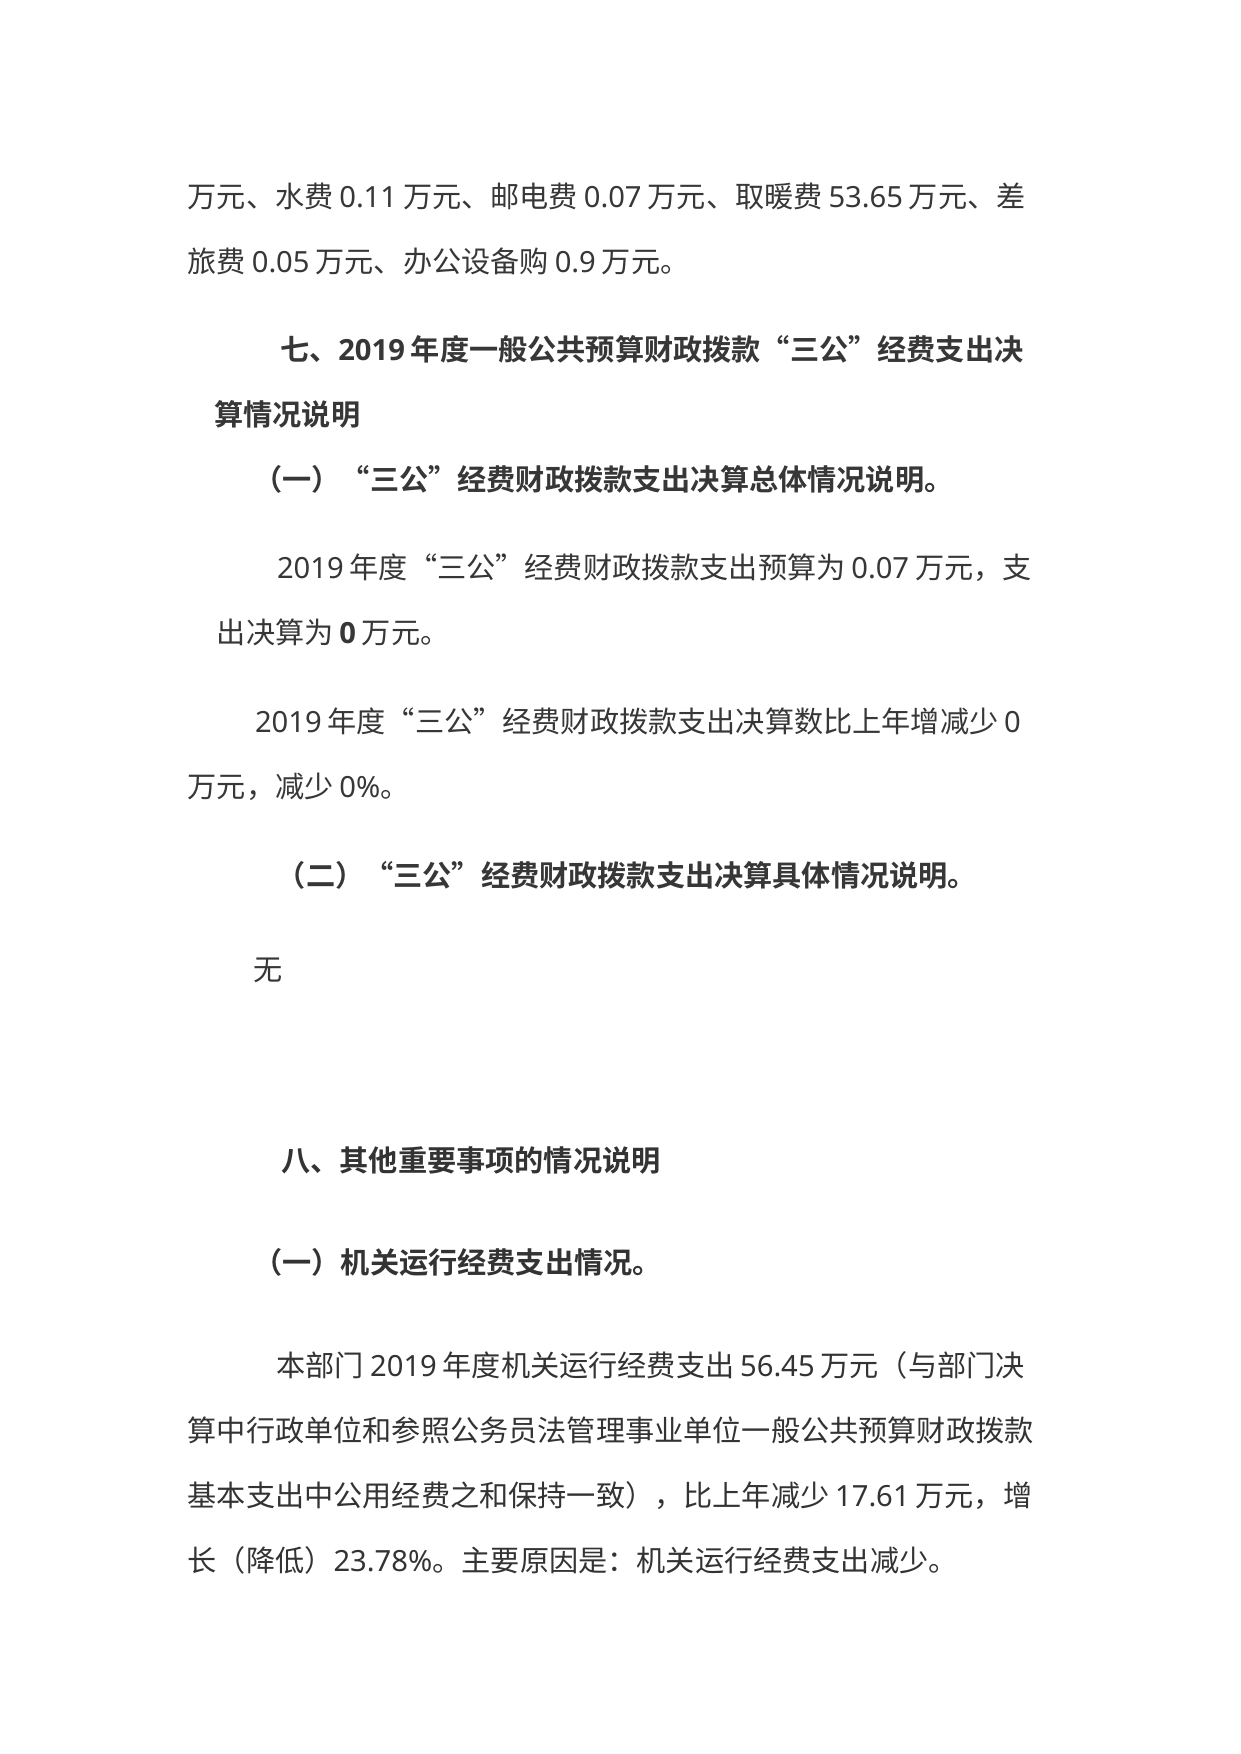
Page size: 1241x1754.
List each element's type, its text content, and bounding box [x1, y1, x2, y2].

text 2019年度“三公”经费财政拨款支出决算数比上年增减少0万元，减少0%。 [187, 687, 1053, 817]
text 本部门 2019年度机关运行经费支出56.45万元（与部门决算中行政单位和参照公务员法管理事业单位一般公共预算财政拨款基本支出中公用经费之和保持一致），比上年减少17.61万元，增长（降低）23.78%。主要原因是：机关运行经费支出减少。 [187, 1331, 1053, 1591]
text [187, 162, 1042, 292]
text 2019年度“三公”经费财政拨款支出预算为0.07万元，支出决算为0万元。 [217, 534, 1053, 664]
text 八、其他重要事项的情况说明 [281, 1126, 1053, 1191]
text 七、2019年度一般公共预算财政拨款“三公”经费支出决算情况说明 [214, 315, 1024, 445]
text （二）“三公”经费财政拨款支出决算具体情况说明。 [187, 841, 1053, 906]
text （一）机关运行经费支出情况。 [187, 1228, 1053, 1293]
text 无 [187, 935, 1053, 1000]
text （一）“三公”经费财政拨款支出决算总体情况说明。 [187, 445, 1053, 510]
